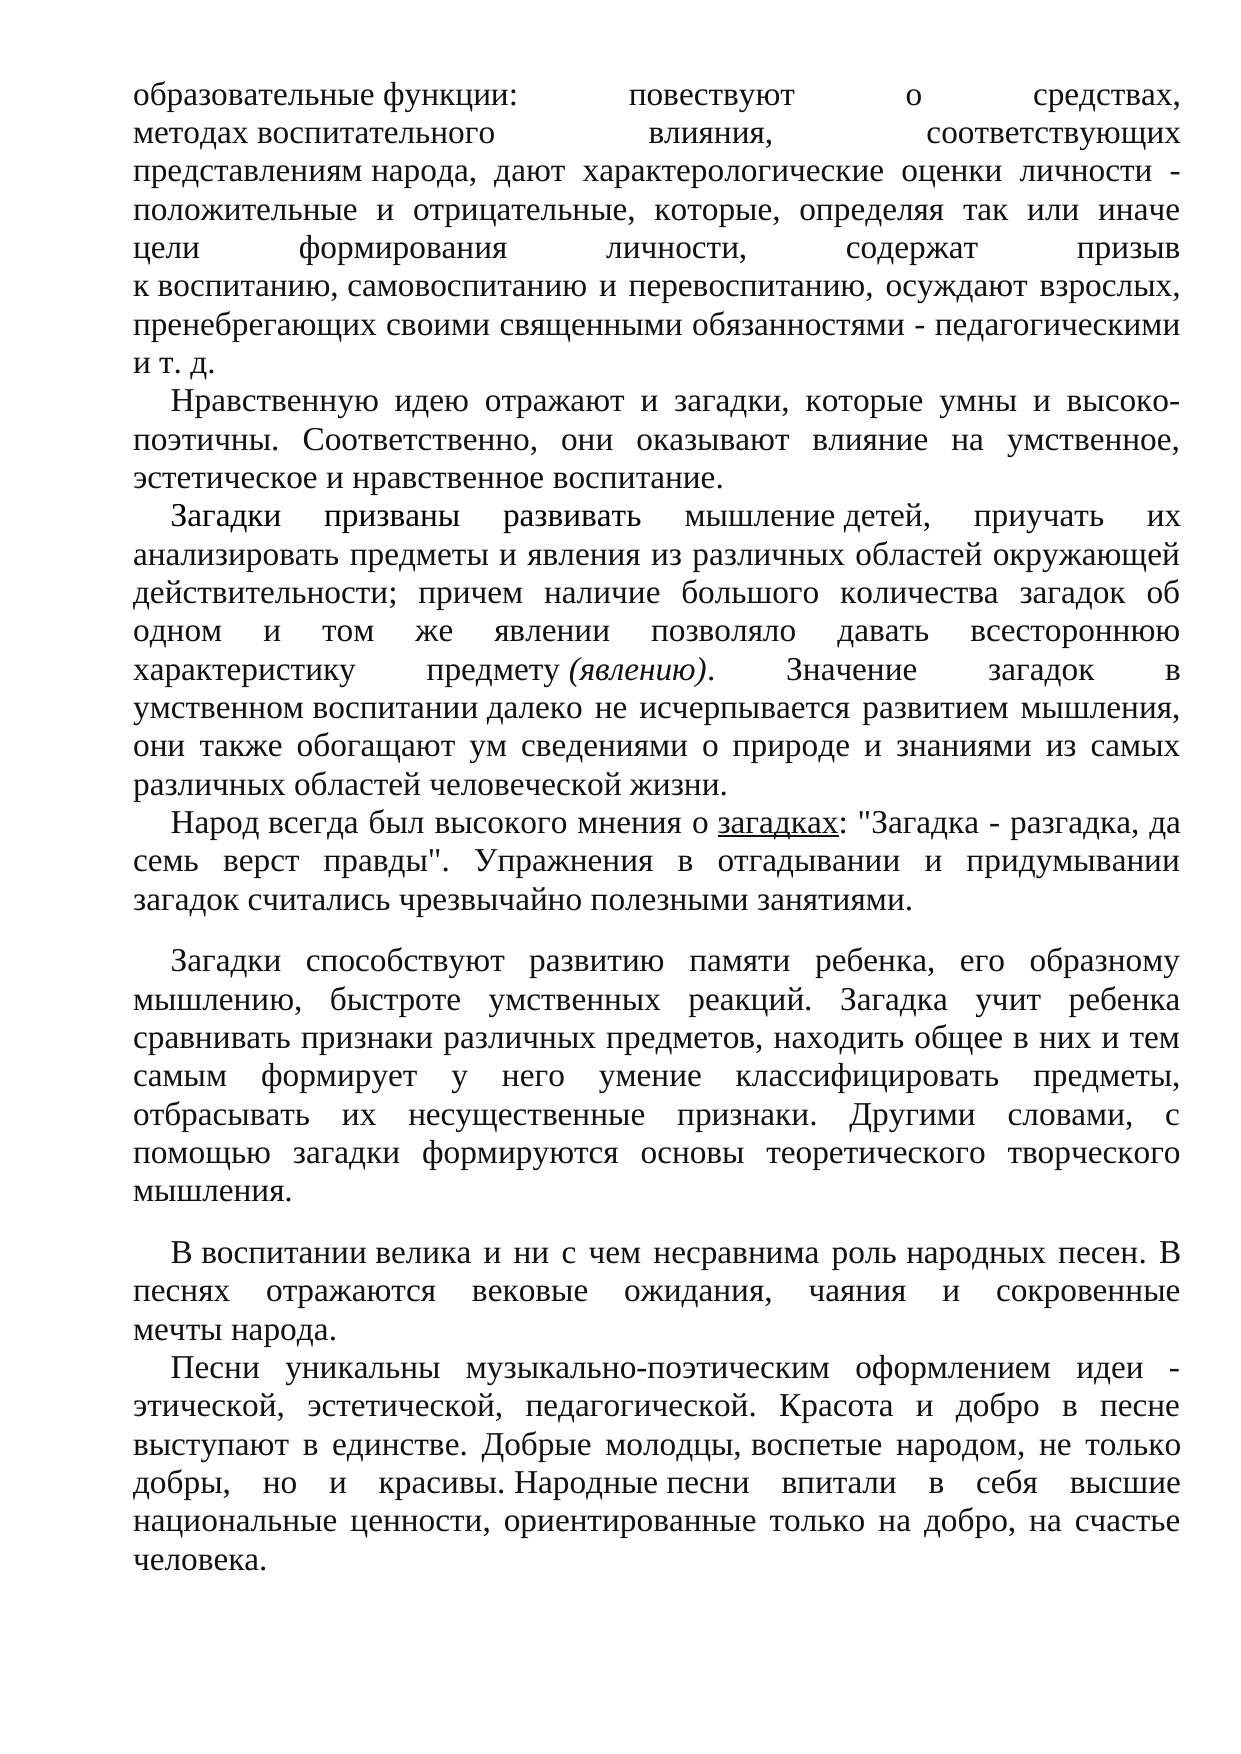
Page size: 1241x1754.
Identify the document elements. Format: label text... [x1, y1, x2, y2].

text Нравственную идею отражают и загадки, которые умны и высоко-поэтичны. Соответственно, они оказывают влияние на умственное, эстетическое и нравственное воспитание. [133, 381, 1181, 496]
text Песни уникальны музыкально-поэтическим оформлением идеи - этической, эстетической, педагогической. Красота и добро в песне выступают в единстве. Добрые молодцы, воспетые народом, не только добры, но и красивы. Народные песни впитали в себя высшие национальные ценности, ориентированные только на добро, на счастье человека. [133, 1347, 1181, 1577]
text Загадки способствуют развитию памяти ребенка, его образному мышлению, быстроте умственных реакций. Загадка учит ребенка сравнивать признаки различных предметов, находить общее в них и тем самым формирует у него умение классифицировать предметы, отбрасывать их несущественные признаки. Другими словами, с помощью загадки формируются основы теоретического творческого мышления. [133, 941, 1181, 1209]
text Народ всегда был высокого мнения о загадках: "Загадка - разгадка, да семь верст правды". Упражнения в отгадывании и придумывании загадок считались чрезвычайно полезными занятиями. [133, 802, 1181, 917]
text В воспитании велика и ни с чем несравнима роль народных песен. В песнях отражаются вековые ожидания, чаяния и сокровенные мечты народа. [133, 1232, 1181, 1347]
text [133, 74, 1181, 381]
text Загадки призваны развивать мышление детей, приучать их анализировать предметы и явления из различных областей окружающей действительности; причем наличие большого количества загадок об одном и том же явлении позволяло давать всестороннюю характеристику предмету (явлению). Значение загадок в умственном воспитании далеко не исчерпывается развитием мышления, они также обогащают ум сведениями о природе и знаниями из самых различных областей человеческой жизни. [133, 496, 1181, 802]
